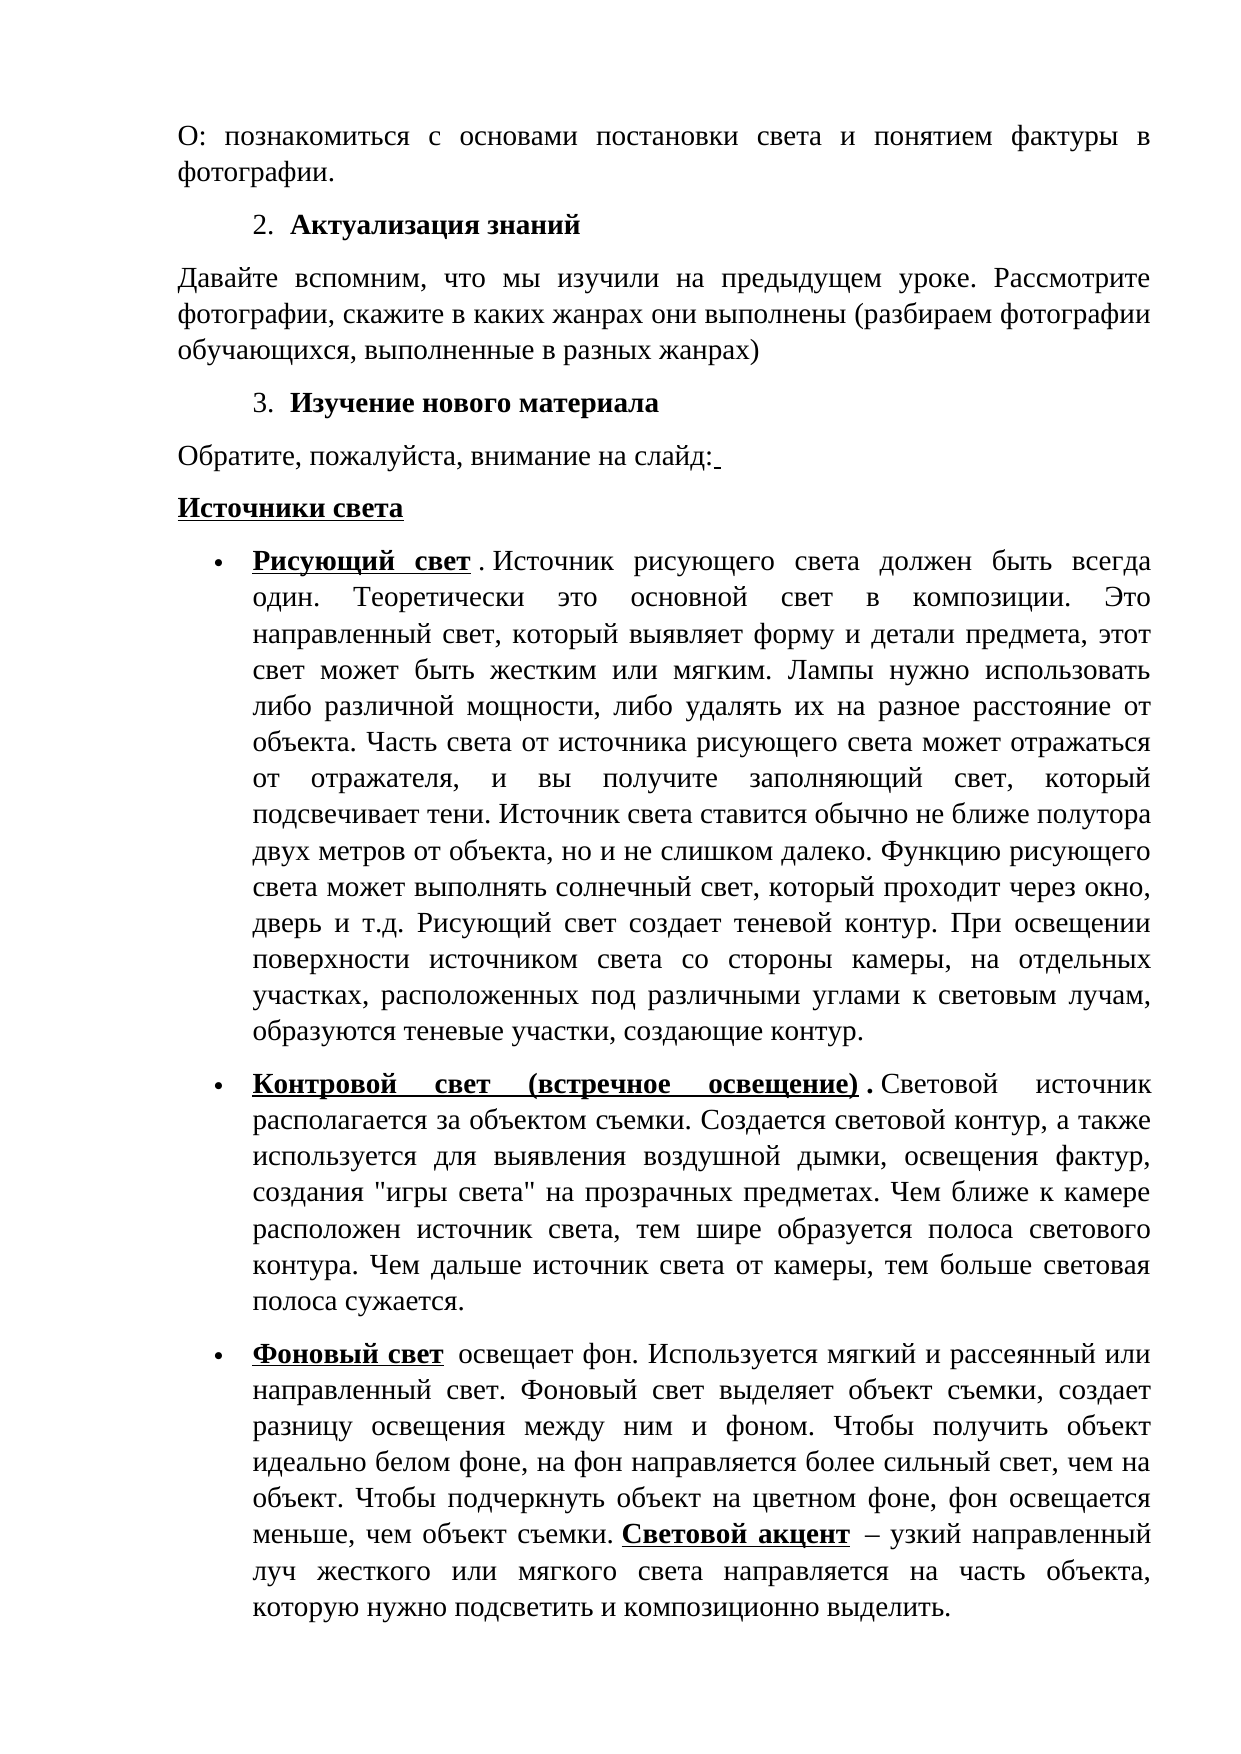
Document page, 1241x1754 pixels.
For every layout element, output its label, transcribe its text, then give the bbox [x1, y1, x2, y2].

list Изучение нового материала [252, 385, 1152, 418]
list Актуализация знаний [252, 207, 1152, 241]
text Давайте вспомним, что мы изучили на предыдущем уроке. Рассмотрите фотографии, скажите в каких жанрах они выполнены (разбираем фотографии обучающихся, выполненные в разных жанрах) [177, 260, 1152, 366]
text О: познакомиться с основами постановки света и понятием фактуры в фотографии. [177, 118, 1152, 188]
list Контровой свет (встречное освещение) . Световой источник располагается за объектом съемки. Создается световой контур, а также используется для выявления воздушной дымки, освещения фактур, создания "игры света" на прозрачных предметах. Чем ближе к камере расположен источник света, тем шире образуется полоса светового контура. Чем дальше источник света от камеры, тем больше световая полоса сужается. [215, 1066, 1152, 1317]
list Рисующий свет . Источник рисующего света должен быть всегда один. Теоретически это основной свет в композиции. Это направленный свет, который выявляет форму и детали предмета, этот свет может быть жестким или мягким. Лампы нужно использовать либо различной мощности, либо удалять их на разное расстояние от объекта. Часть света от источника рисующего света может отражаться от отражателя, и вы получите заполняющий свет, который подсвечивает тени. Источник света ставится обычно не ближе полутора двух метров от объекта, но и не слишком далеко. Функцию рисующего света может выполнять солнечный свет, который проходит через окно, дверь и т.д. Рисующий свет создает теневой контур. При освещении поверхности источником света со стороны камеры, на отдельных участках, расположенных под различными углами к световым лучам, образуются теневые участки, создающие контур. [215, 543, 1152, 1047]
text Источники света [177, 491, 1152, 524]
text Обратите, пожалуйста, внимание на слайд: [177, 438, 1152, 471]
list Фоновый свет освещает фон. Используется мягкий и рассеянный или направленный свет. Фоновый свет выделяет объект съемки, создает разницу освещения между ним и фоном. Чтобы получить объект идеально белом фоне, на фон направляется более сильный свет, чем на объект. Чтобы подчеркнуть объект на цветном фоне, фон освещается меньше, чем объект съемки. Световой акцент – узкий направленный луч жесткого или мягкого света направляется на часть объекта, которую нужно подсветить и композиционно выделить. [215, 1336, 1152, 1622]
